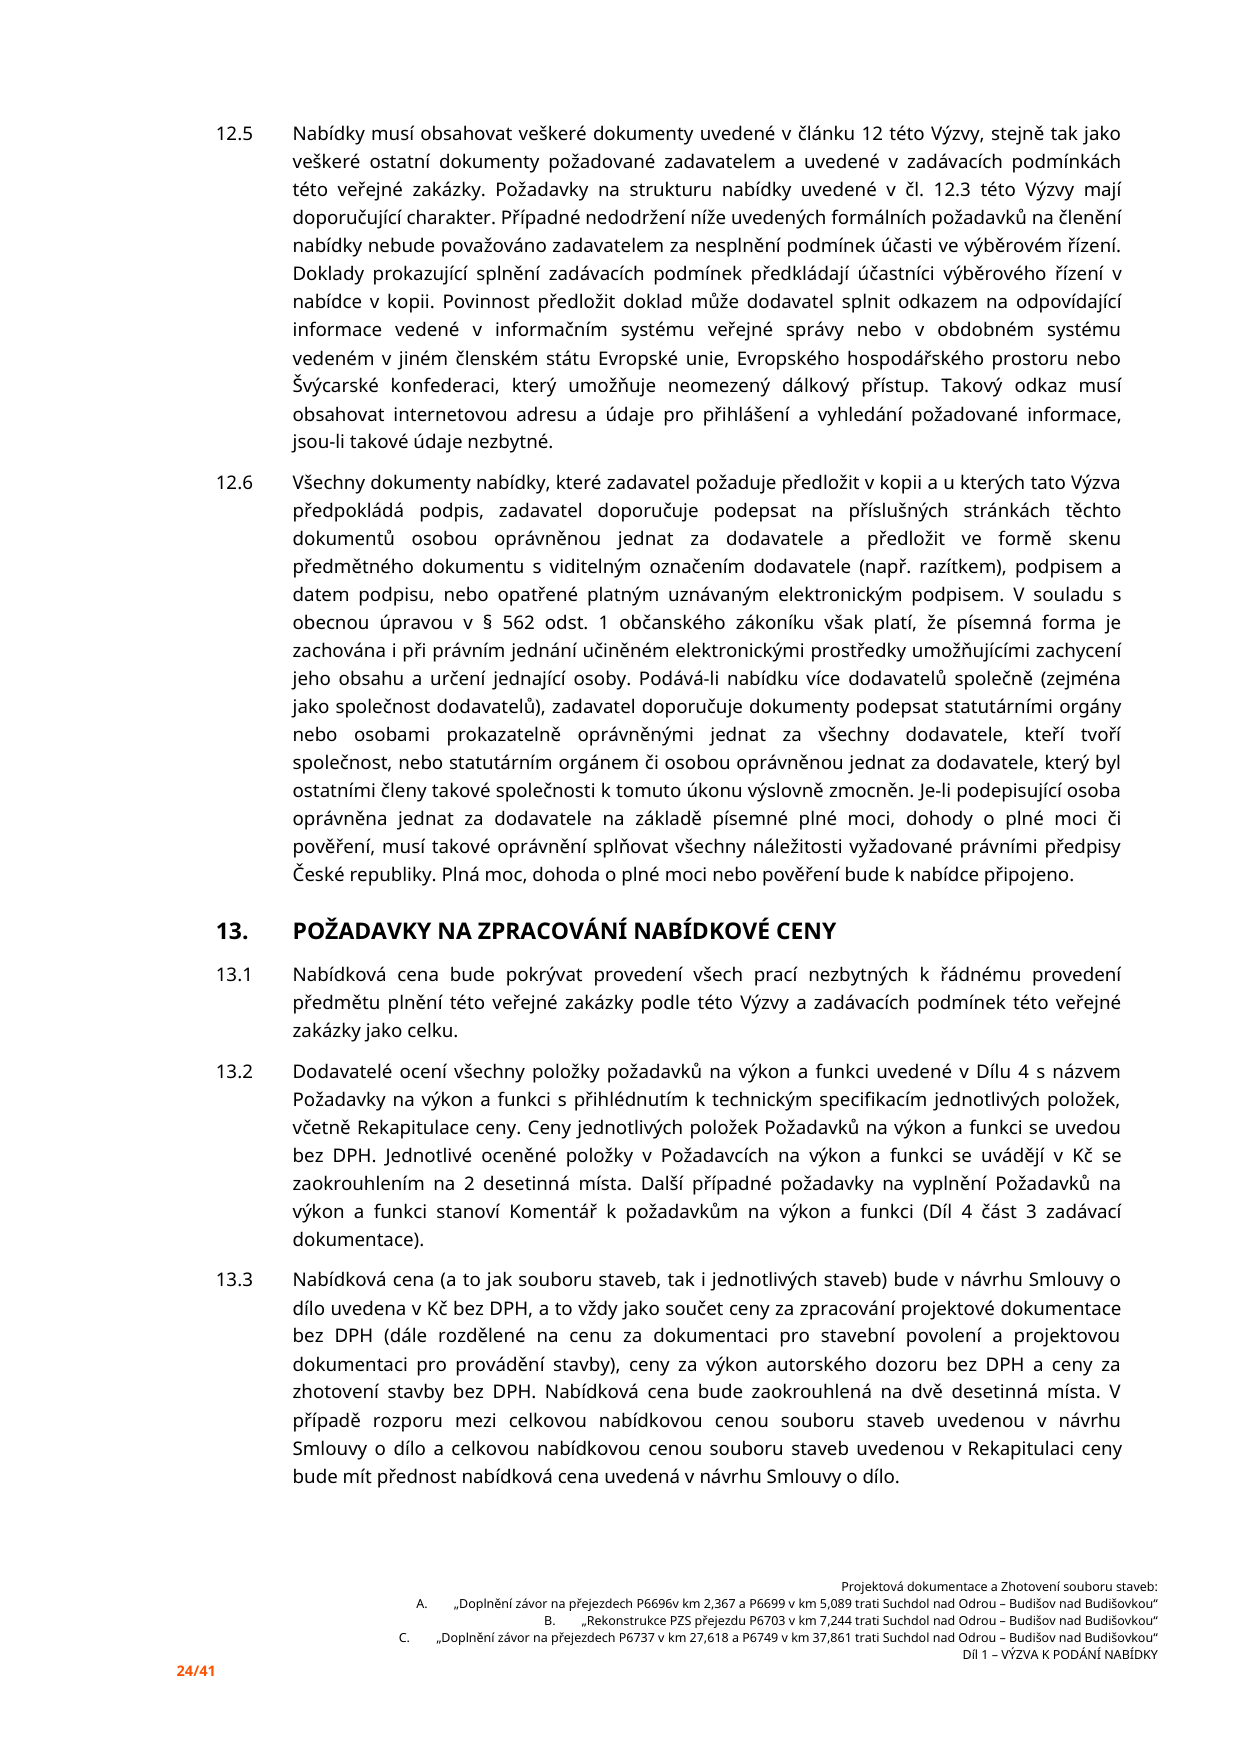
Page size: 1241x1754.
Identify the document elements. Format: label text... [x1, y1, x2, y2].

text Nabídková cena (a to jak souboru staveb, tak i jednotlivých staveb) bude v návrhu Smlouvy o dílo uvedena v Kč bez DPH, a to vždy jako součet ceny za zpracování projektové dokumentace bez DPH (dále rozdělené na cenu za dokumentaci pro stavební povolení a projektovou dokumentaci pro provádění stavby), ceny za výkon autorského dozoru bez DPH a ceny za zhotovení stavby bez DPH. Nabídková cena bude zaokrouhlená na dvě desetinná místa. V případě rozporu mezi celkovou nabídkovou cenou souboru staveb uvedenou v návrhu Smlouvy o dílo a celkovou nabídkovou cenou souboru staveb uvedenou v Rekapitulaci ceny bude mít přednost nabídková cena uvedená v návrhu Smlouvy o dílo. [216, 1267, 1122, 1488]
text Nabídková cena bude pokrývat provedení všech prací nezbytných k řádnému provedení předmětu plnění této veřejné zakázky podle této Výzvy a zadávacích podmínek této veřejné zakázky jako celku. [216, 962, 1122, 1043]
text Dodavatelé ocení všechny položky požadavků na výkon a funkci uvedené v Dílu 4 s názvem Požadavky na výkon a funkci s přihlédnutím k technickým specifikacím jednotlivých položek, včetně Rekapitulace ceny. Ceny jednotlivých položek Požadavků na výkon a funkci se uvedou bez DPH. Jednotlivé oceněné položky v Požadavcích na výkon a funkci se uvádějí v Kč se zaokrouhlením na 2 desetinná místa. Další případné požadavky na vyplnění Požadavků na výkon a funkci stanoví Komentář k požadavkům na výkon a funkci (Díl 4 část 3 zadávací dokumentace). [216, 1058, 1122, 1252]
text POŽADAVKY NA ZPRACOVÁNÍ NABÍDKOVÉ CENY [216, 915, 1122, 946]
text Nabídky musí obsahovat veškeré dokumenty uvedené v článku 12 této Výzvy, stejně tak jako veškeré ostatní dokumenty požadované zadavatelem a uvedené v zadávacích podmínkách této veřejné zakázky. Požadavky na strukturu nabídky uvedené v čl. 12.3 této Výzvy mají doporučující charakter. Případné nedodržení níže uvedených formálních požadavků na členění nabídky nebude považováno zadavatelem za nesplnění podmínek účasti ve výběrovém řízení. Doklady prokazující splnění zadávacích podmínek předkládají účastníci výběrového řízení v nabídce v kopii. Povinnost předložit doklad může dodavatel splnit odkazem na odpovídající informace vedené v informačním systému veřejné správy nebo v obdobném systému vedeném v jiném členském státu Evropské unie, Evropského hospodářského prostoru nebo Švýcarské konfederaci, který umožňuje neomezený dálkový přístup. Takový odkaz musí obsahovat internetovou adresu a údaje pro přihlášení a vyhledání požadované informace, jsou-li takové údaje nezbytné. [216, 121, 1122, 454]
text Všechny dokumenty nabídky, které zadavatel požaduje předložit v kopii a u kterých tato Výzva předpokládá podpis, zadavatel doporučuje podepsat na příslušných stránkách těchto dokumentů osobou oprávněnou jednat za dodavatele a předložit ve formě skenu předmětného dokumentu s viditelným označením dodavatele (např. razítkem), podpisem a datem podpisu, nebo opatřené platným uznávaným elektronickým podpisem. V souladu s obecnou úpravou v § 562 odst. 1 občanského zákoníku však platí, že písemná forma je zachována i při právním jednání učiněném elektronickými prostředky umožňujícími zachycení jeho obsahu a určení jednající osoby. Podává-li nabídku více dodavatelů společně (zejména jako společnost dodavatelů), zadavatel doporučuje dokumenty podepsat statutárními orgány nebo osobami prokazatelně oprávněnými jednat za všechny dodavatele, kteří tvoří společnost, nebo statutárním orgánem či osobou oprávněnou jednat za dodavatele, který byl ostatními členy takové společnosti k tomuto úkonu výslovně zmocněn. Je-li podepisující osoba oprávněna jednat za dodavatele na základě písemné plné moci, dohody o plné moci či pověření, musí takové oprávnění splňovat všechny náležitosti vyžadované právními předpisy České republiky. Plná moc, dohoda o plné moci nebo pověření bude k nabídce připojeno. [216, 469, 1122, 887]
